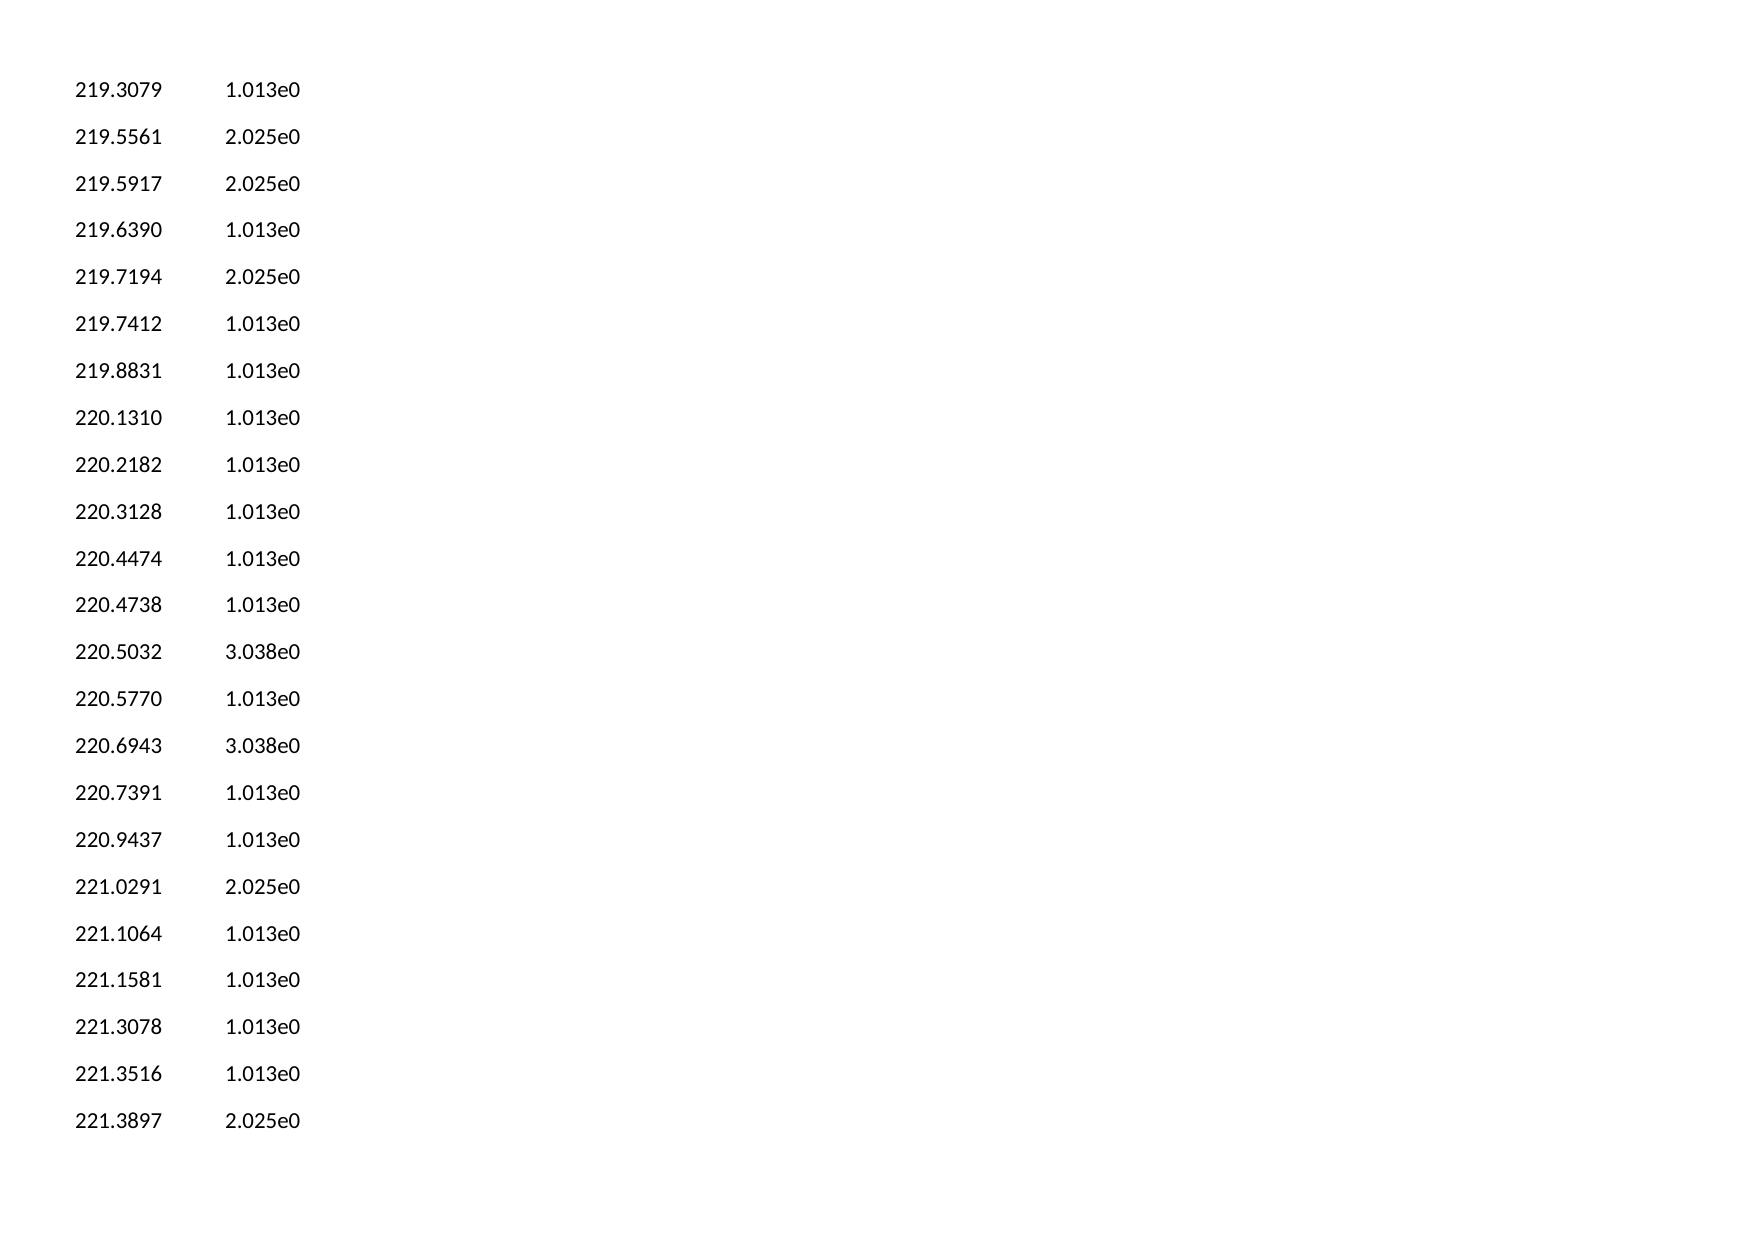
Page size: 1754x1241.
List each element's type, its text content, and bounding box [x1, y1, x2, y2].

text 219.8831 1.013e0 [75, 356, 1679, 384]
text 220.2182 1.013e0 [75, 450, 1679, 478]
text 219.6390 1.013e0 [75, 216, 1679, 244]
text 220.4474 1.013e0 [75, 544, 1679, 572]
text 220.1310 1.013e0 [75, 403, 1679, 431]
text 221.1064 1.013e0 [75, 919, 1679, 947]
text 220.7391 1.013e0 [75, 778, 1679, 806]
text 219.7412 1.013e0 [75, 309, 1679, 337]
text 220.4738 1.013e0 [75, 591, 1679, 619]
text 221.1581 1.013e0 [75, 966, 1679, 994]
text 219.5561 2.025e0 [75, 122, 1679, 150]
text 220.5032 3.038e0 [75, 637, 1679, 666]
text 221.3078 1.013e0 [75, 1012, 1679, 1041]
text 221.3516 1.013e0 [75, 1059, 1679, 1087]
text 219.5917 2.025e0 [75, 169, 1679, 197]
text 221.0291 2.025e0 [75, 872, 1679, 900]
text 220.9437 1.013e0 [75, 825, 1679, 853]
text 219.7194 2.025e0 [75, 262, 1679, 291]
text 219.3079 1.013e0 [75, 75, 1679, 103]
text 221.3897 2.025e0 [75, 1106, 1679, 1134]
text 220.3128 1.013e0 [75, 497, 1679, 525]
text 220.6943 3.038e0 [75, 731, 1679, 759]
text 220.5770 1.013e0 [75, 684, 1679, 712]
